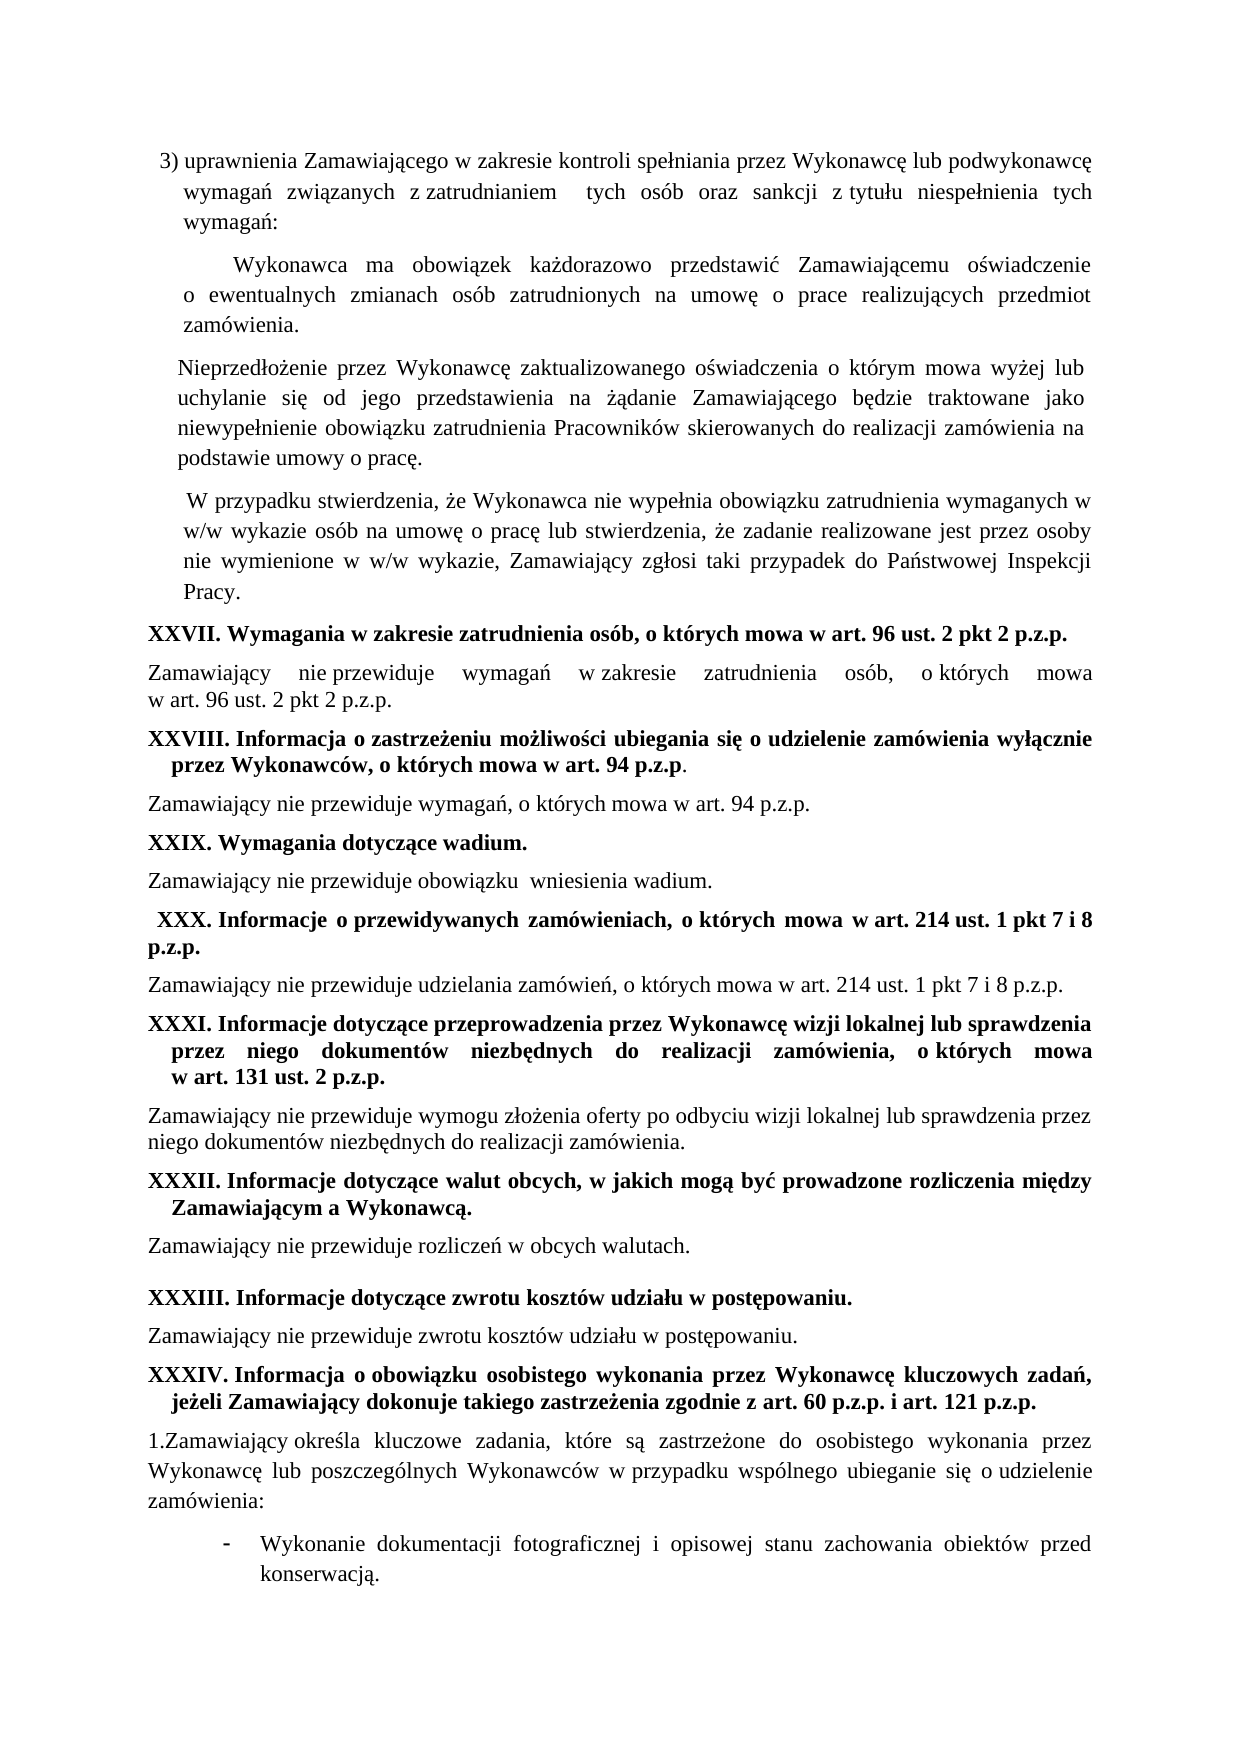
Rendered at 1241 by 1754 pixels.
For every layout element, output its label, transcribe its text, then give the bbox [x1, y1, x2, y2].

text W przypadku stwierdzenia, że Wykonawca nie wypełnia obowiązku zatrudnienia wymaganych w w/w wykazie osób na umowę o pracę lub stwierdzenia, że zadanie realizowane jest przez osoby nie wymienione w w/w wykazie, Zamawiający zgłosi taki przypadek do Państwowej Inspekcji Pracy. [159, 487, 1093, 604]
text XXXIV. Informacja o obowiązku osobistego wykonania przez Wykonawcę kluczowych zadań, jeżeli Zamawiający dokonuje takiego zastrzeżenia zgodnie z art. 60 p.z.p. i art. 121 p.z.p. [148, 1361, 1093, 1414]
text Zamawiający nie przewiduje obowiązku wniesienia wadium. [148, 867, 1093, 894]
text XXXIII. Informacje dotyczące zwrotu kosztów udziału w postępowaniu. [148, 1284, 1093, 1310]
text XXXII. Informacje dotyczące walut obcych, w jakich mogą być prowadzone rozliczenia między Zamawiającym a Wykonawcą. [148, 1167, 1093, 1220]
text Zamawiający nie przewiduje zwrotu kosztów udziału w postępowaniu. [148, 1323, 1093, 1349]
text XXX. Informacje o przewidywanych zamówieniach, o których mowa w art. 214 ust. 1 pkt 7 i 8 p.z.p. [148, 906, 1093, 959]
text Zamawiający nie przewiduje wymogu złożenia oferty po odbyciu wizji lokalnej lub sprawdzenia przez niego dokumentów niezbędnych do realizacji zamówienia. [148, 1102, 1093, 1155]
list Wykonanie dokumentacji fotograficznej i opisowej stanu zachowania obiektów przed konserwacją. [223, 1530, 1093, 1586]
text Nieprzedłożenie przez Wykonawcę zaktualizowanego oświadczenia o którym mowa wyżej lub uchylanie się od jego przedstawienia na żądanie Zamawiającego będzie traktowane jako niewypełnienie obowiązku zatrudnienia Pracowników skierowanych do realizacji zamówienia na podstawie umowy o pracę. [177, 354, 1086, 471]
text 3) uprawnienia Zamawiającego w zakresie kontroli spełniania przez Wykonawcę lub podwykonawcę wymagań związanych z zatrudnianiem tych osób oraz sankcji z tytułu niespełnienia tych wymagań: [159, 148, 1093, 234]
text 1.Zamawiający określa kluczowe zadania, które są zastrzeżone do osobistego wykonania przez Wykonawcę lub poszczególnych Wykonawców w przypadku wspólnego ubieganie się o udzielenie zamówienia: [148, 1427, 1093, 1513]
text XXIX. Wymagania dotyczące wadium. [148, 829, 1093, 855]
text Wykonawca ma obowiązek każdorazowo przedstawić Zamawiającemu oświadczenie o ewentualnych zmianach osób zatrudnionych na umowę o prace realizujących przedmiot zamówienia. [159, 251, 1093, 337]
text Zamawiający nie przewiduje wymagań, o których mowa w art. 94 p.z.p. [148, 790, 1093, 816]
text Zamawiający nie przewiduje udzielania zamówień, o których mowa w art. 214 ust. 1 pkt 7 i 8 p.z.p. [148, 972, 1093, 998]
text XXXI. Informacje dotyczące przeprowadzenia przez Wykonawcę wizji lokalnej lub sprawdzenia przez niego dokumentów niezbędnych do realizacji zamówienia, o których mowa w art. 131 ust. 2 p.z.p. [148, 1010, 1093, 1089]
text XXVII. Wymagania w zakresie zatrudnienia osób, o których mowa w art. 96 ust. 2 pkt 2 p.z.p. [148, 621, 1093, 647]
text Zamawiający nie przewiduje wymagań w zakresie zatrudnienia osób, o których mowa w art. 96 ust. 2 pkt 2 p.z.p. [148, 659, 1093, 712]
text Zamawiający nie przewiduje rozliczeń w obcych walutach. [148, 1232, 1093, 1259]
text XXVIII. Informacja o zastrzeżeniu możliwości ubiegania się o udzielenie zamówienia wyłącznie przez Wykonawców, o których mowa w art. 94 p.z.p. [148, 724, 1093, 777]
